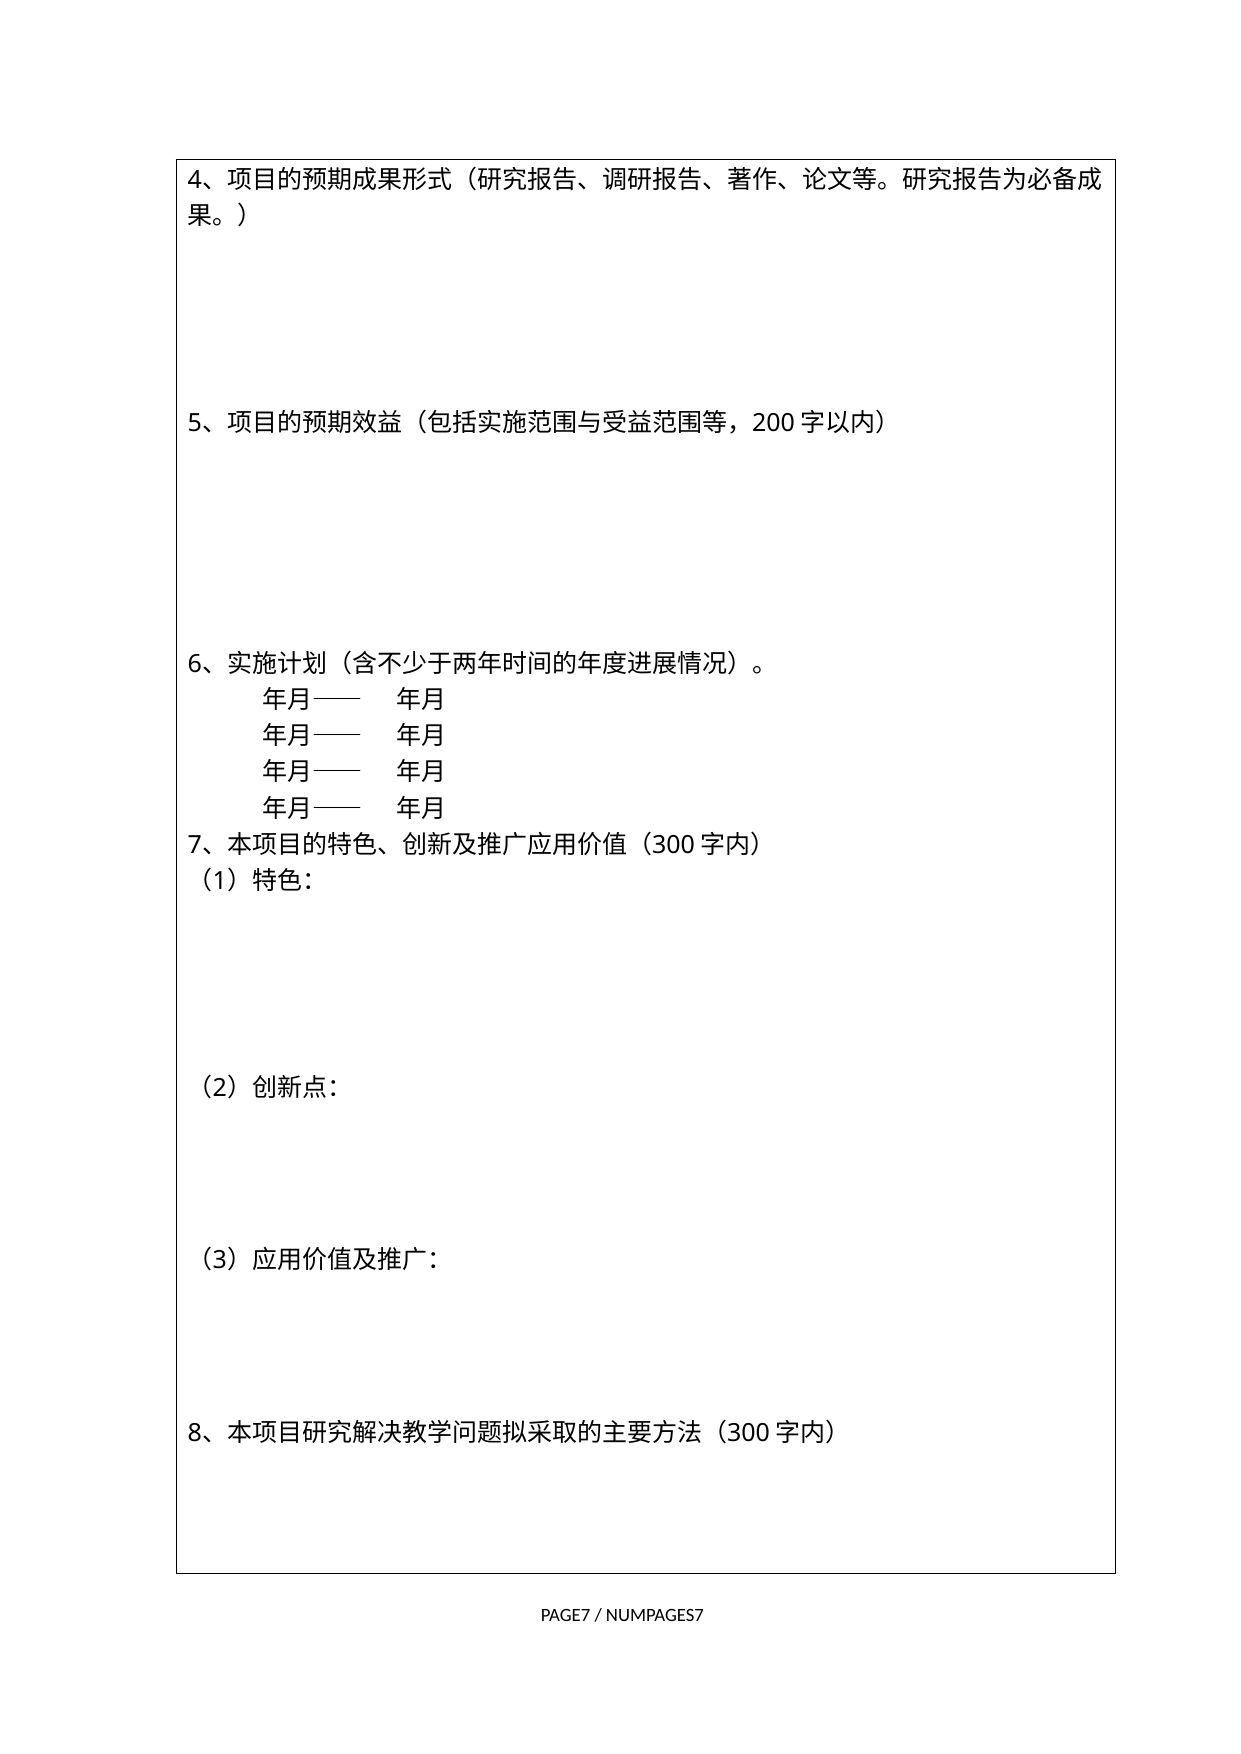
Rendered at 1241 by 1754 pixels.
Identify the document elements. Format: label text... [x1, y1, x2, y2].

table_cell 4、项目的预期成果形式（研究报告、调研报告、著作、论文等。研究报告为必备成果。） 5、项目的预期效益（包括实施范围与受益范围等，200字以内） 6、实施计划（含不少于两年时间的年度进展情况）。 年月—— 年月 年月—— 年月 年月—— 年月 年月—— 年月 7、本项目的特色、创新及推广应用价值（300字内） （1）特色： （2）创新点： （3）应用价值及推广： 8、本项目研究解决教学问题拟采取的主要方法（300字内） [177, 160, 1115, 1573]
